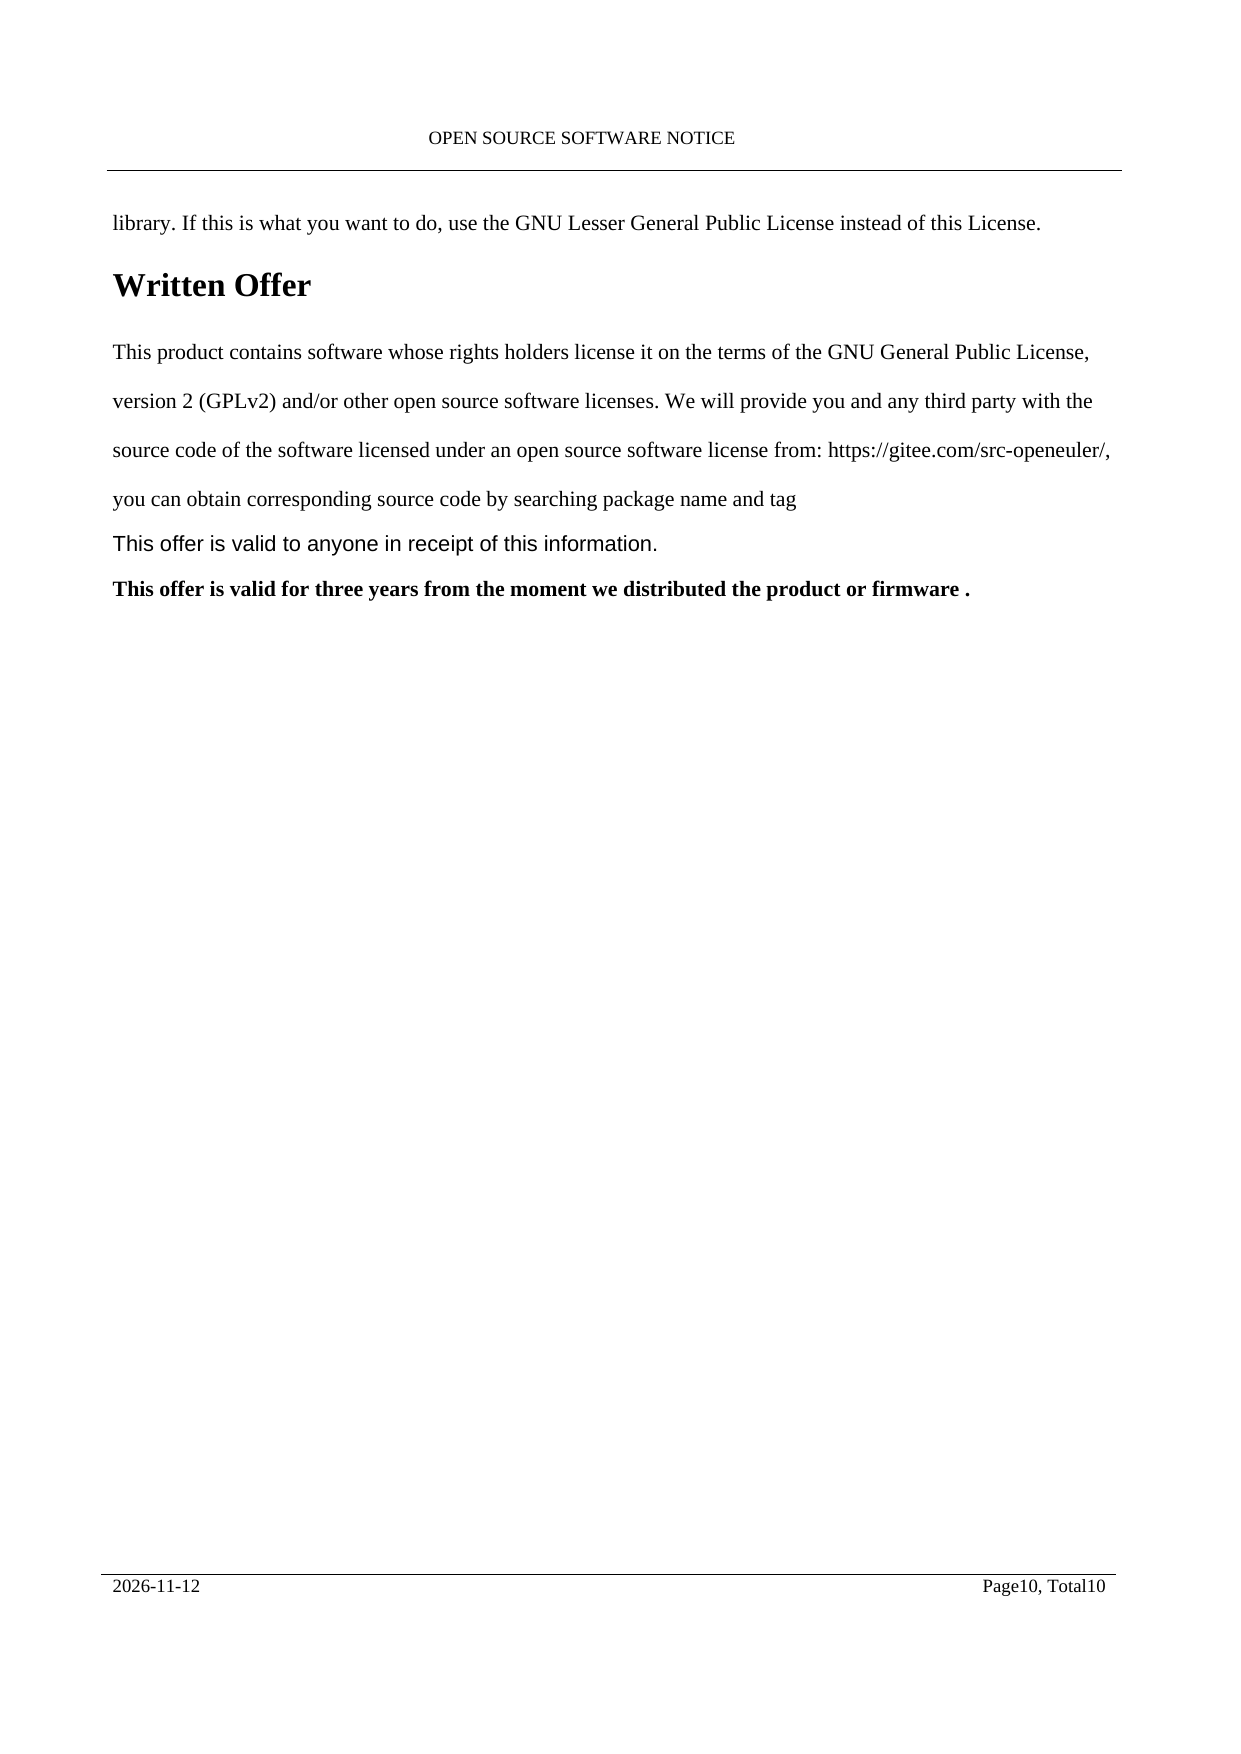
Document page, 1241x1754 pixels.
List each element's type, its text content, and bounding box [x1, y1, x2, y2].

text This product contains software whose rights holders license it on the terms of the GNU General Public License, version 2 (GPLv2) and/or other open source software licenses. We will provide you and any third party with the source code of the software licensed under an open source software license from: https://gitee.com/src-openeuler/, you can obtain corresponding source code by searching package name and tag [112, 336, 1128, 514]
text This offer is valid to anyone in receipt of this information. [112, 527, 1128, 559]
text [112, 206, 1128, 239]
text This offer is valid for three years from the moment we distributed the product or firmware . [112, 572, 1128, 604]
text Written Offer [112, 251, 1128, 316]
